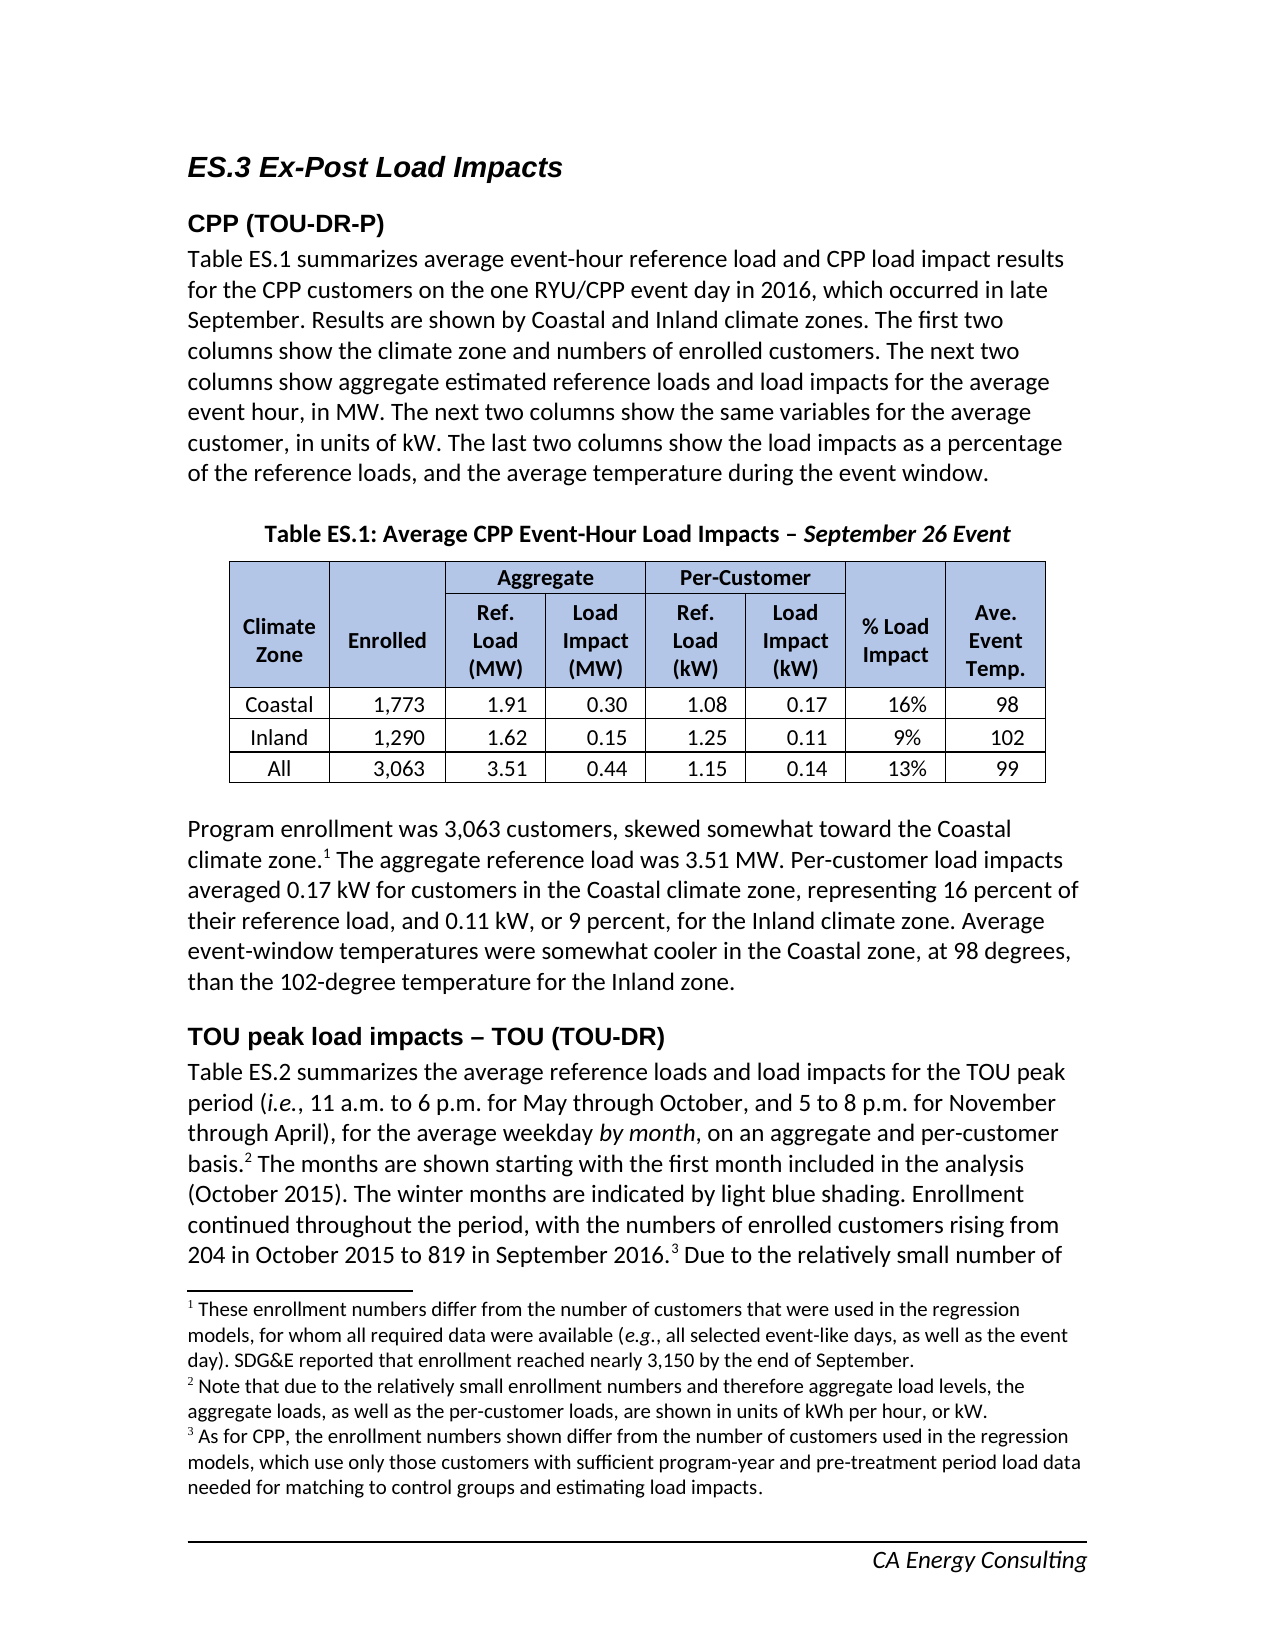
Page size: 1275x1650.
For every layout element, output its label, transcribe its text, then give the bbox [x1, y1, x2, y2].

table_cell 1.25 [646, 719, 745, 751]
table_cell Ref. Load (MW) [446, 594, 545, 687]
text Program enrollment was 3,063 customers, skewed somewhat toward the Coastal climate zone. The aggregate reference load was 3.51 MW. Per-customer load impacts averaged 0.17 kW for customers in the Coastal climate zone, representing 16 percent of their reference load, and 0.11 kW, or 9 percent, for the Inland climate zone. Average event-window temperatures were somewhat cooler in the Coastal zone, at 98 degrees, than the 102-degree temperature for the Inland zone. [187, 813, 1087, 997]
table_cell Ref. Load (kW) [646, 594, 745, 687]
table_header Aggregate [446, 562, 645, 593]
table_cell 9% [846, 719, 945, 751]
table_cell Climate Zone [230, 593, 329, 687]
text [187, 1057, 1087, 1270]
table_cell 13% [846, 753, 945, 782]
table_cell 102 [946, 719, 1045, 751]
table_cell 1.08 [646, 688, 745, 718]
table_header [230, 562, 329, 593]
subtitle ES.3 Ex-Post Load Impacts [187, 150, 1087, 183]
table_cell Ave. Event Temp. [946, 593, 1045, 687]
table_cell 1,290 [330, 719, 445, 751]
table_cell All [230, 753, 329, 782]
table_cell 3,063 [330, 753, 445, 782]
text Table ES.1: Average CPP Event-Hour Load Impacts – September 26 Event [187, 518, 1087, 549]
table_header [330, 562, 445, 593]
table_cell % Load Impact [846, 593, 945, 687]
table_cell Inland [230, 719, 329, 751]
table_cell 16% [846, 688, 945, 718]
table_cell 1.91 [446, 688, 545, 718]
table_cell Coastal [230, 688, 329, 718]
table_cell 0.11 [746, 719, 845, 751]
table_cell Load Impact (kW) [746, 594, 845, 687]
table_cell 1,773 [330, 688, 445, 718]
table_cell 0.17 [746, 688, 845, 718]
table_cell Enrolled [330, 593, 445, 687]
table_cell Load Impact (MW) [546, 594, 645, 687]
subtitle TOU peak load impacts – TOU (TOU-DR) [187, 1022, 1087, 1050]
table_cell 1.15 [646, 753, 745, 782]
table_cell 99 [946, 753, 1045, 782]
table_cell 0.44 [546, 753, 645, 782]
text Table ES.1 summarizes average event-hour reference load and CPP load impact results for the CPP customers on the one RYU/CPP event day in 2016, which occurred in late September. Results are shown by Coastal and Inland climate zones. The first two columns show the climate zone and numbers of enrolled customers. The next two columns show aggregate estimated reference loads and load impacts for the average event hour, in MW. The next two columns show the same variables for the average customer, in units of kW. The last two columns show the load impacts as a percentage of the reference loads, and the average temperature during the event window. [187, 243, 1087, 488]
table_header Per-Customer [646, 562, 845, 593]
table_cell 0.30 [546, 688, 645, 718]
table_cell 0.15 [546, 719, 645, 751]
table_cell 0.14 [746, 753, 845, 782]
table_cell 3.51 [446, 753, 545, 782]
subtitle CPP (TOU-DR-P) [187, 208, 1087, 237]
table_cell 98 [946, 688, 1045, 718]
table_header [946, 562, 1045, 593]
table_header [846, 562, 945, 593]
table_cell 1.62 [446, 719, 545, 751]
